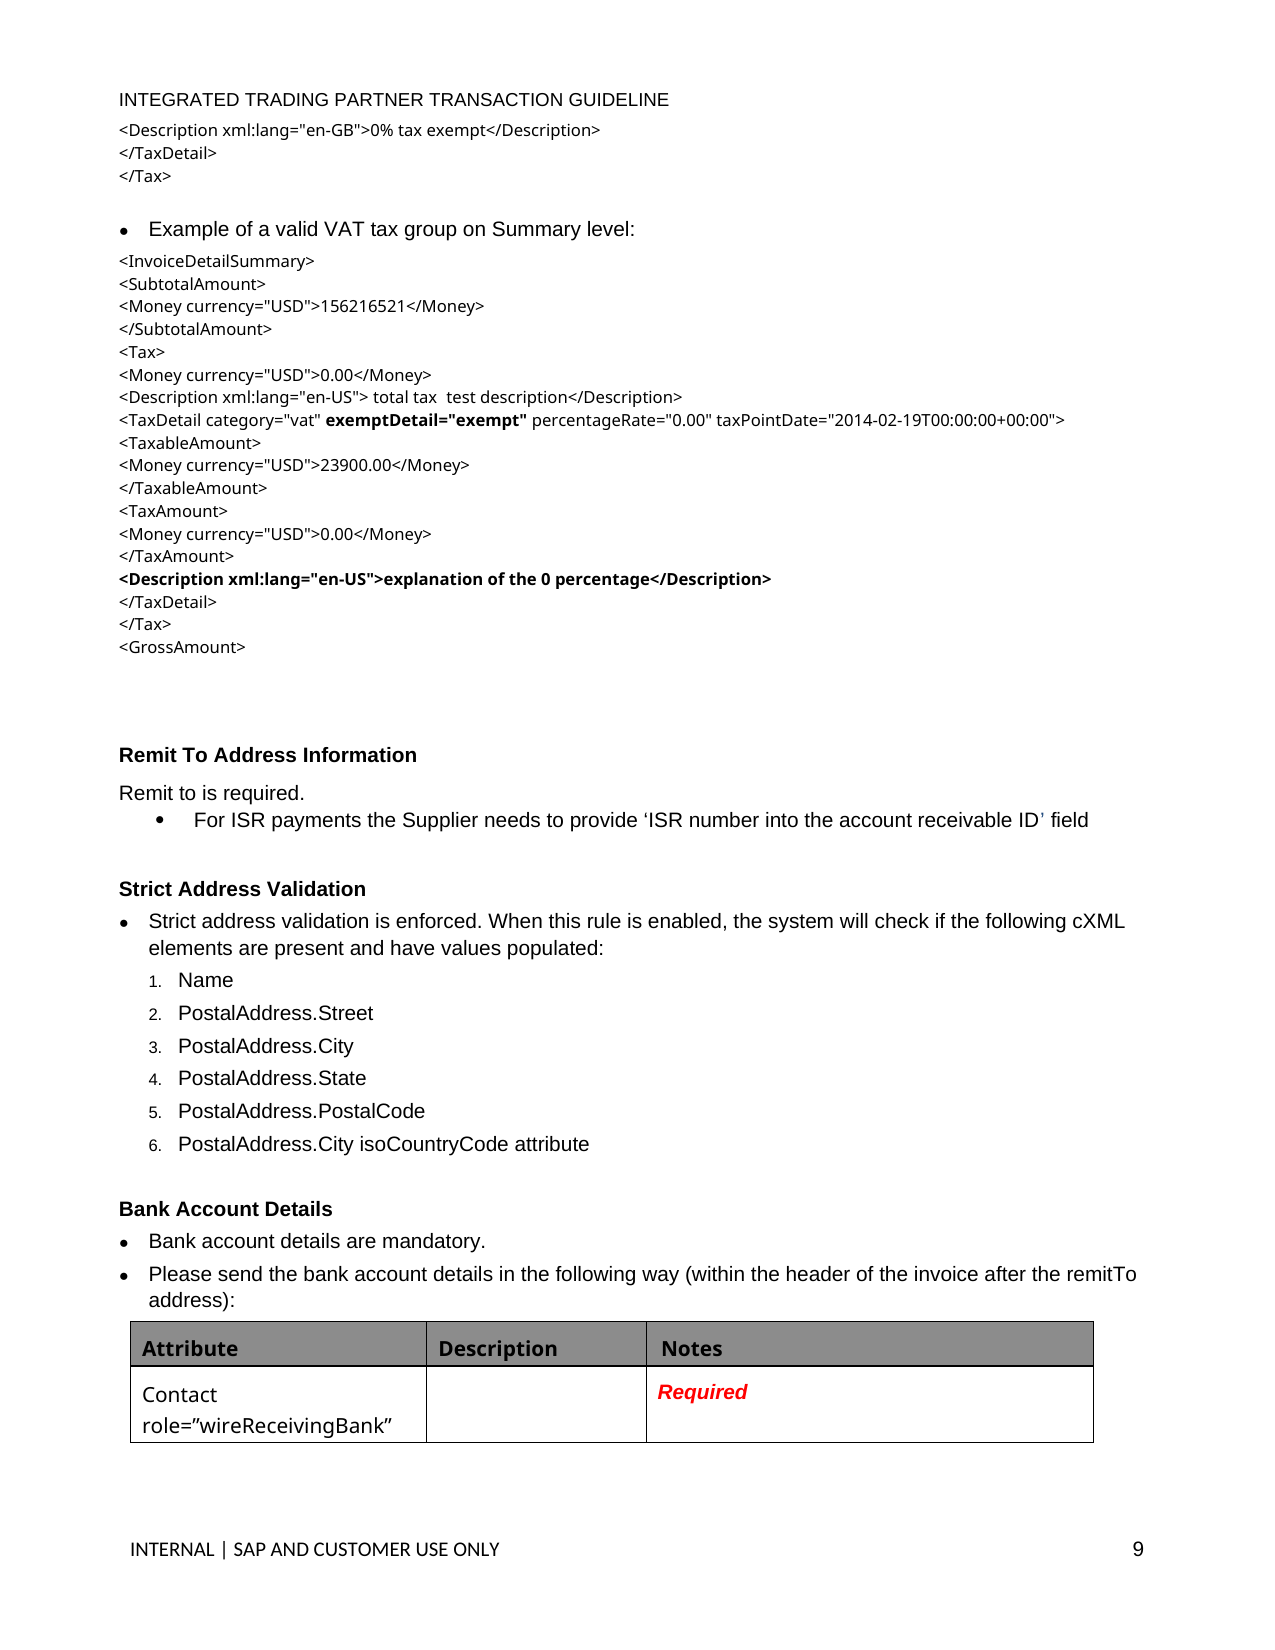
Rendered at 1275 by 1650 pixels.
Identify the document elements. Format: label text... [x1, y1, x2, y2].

list For ISR payments the Supplier needs to provide ‘ISR number into the account receivable ID’ field [156, 808, 1156, 832]
list PostalAddress.State [148, 1066, 1156, 1090]
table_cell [131, 1367, 426, 1442]
text <TaxableAmount> [119, 431, 1156, 454]
text Example of a valid VAT tax group on Summary level: [119, 217, 1156, 241]
table_header Notes [647, 1322, 1093, 1365]
list PostalAddress.City [148, 1033, 1156, 1057]
text <Tax> [119, 341, 1156, 363]
text <Description xml:lang="en-US"> total tax test description</Description> [119, 386, 1156, 409]
text Remit to is required. [119, 781, 1156, 805]
text </SubtotalAmount> [119, 318, 1156, 341]
text Bank account details are mandatory. [119, 1229, 1156, 1253]
text <InvoiceDetailSummary> [119, 250, 1156, 272]
list PostalAddress.Street [148, 1001, 1156, 1025]
text <Money currency="USD">0.00</Money> [119, 522, 1156, 545]
text </TaxDetail> [119, 590, 1156, 613]
list PostalAddress.PostalCode [148, 1099, 1156, 1123]
text </TaxDetail> [119, 141, 1156, 164]
text </Tax> [119, 613, 1156, 636]
text </TaxAmount> [119, 545, 1156, 568]
text <Money currency="USD">23900.00</Money> [119, 454, 1156, 477]
list Bank Account Details [119, 1197, 1156, 1221]
text <Money currency="USD">0.00</Money> [119, 363, 1156, 386]
text Remit To Address Information [119, 742, 1156, 766]
text Please send the bank account details in the following way (within the header of the invoice after the remitTo address): [119, 1262, 1156, 1312]
table_header Description [427, 1322, 646, 1365]
text <GrossAmount> [119, 636, 1156, 658]
text <Money currency="USD">156216521</Money> [119, 295, 1156, 318]
list Strict Address Validation [119, 877, 1156, 901]
text Strict address validation is enforced. When this rule is enabled, the system will check if the following cXML elements are present and have values populated: [119, 909, 1156, 960]
list Name [148, 968, 1156, 992]
table_cell [427, 1367, 646, 1442]
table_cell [647, 1367, 1093, 1442]
list PostalAddress.City isoCountryCode attribute [148, 1131, 1156, 1155]
text <TaxDetail category="vat" exemptDetail="exempt" percentageRate="0.00" taxPointDate="2014-02-19T00:00:00+00:00"> [119, 409, 1156, 431]
text <TaxAmount> [119, 499, 1156, 522]
text <SubtotalAmount> [119, 272, 1156, 295]
text <Description xml:lang="en-US">explanation of the 0 percentage</Description> [119, 568, 1156, 590]
text </TaxableAmount> [119, 477, 1156, 499]
text <Description xml:lang="en-GB">0% tax exempt</Description> [119, 119, 1156, 141]
table_header Attribute [131, 1322, 426, 1365]
text </Tax> [119, 164, 1156, 187]
